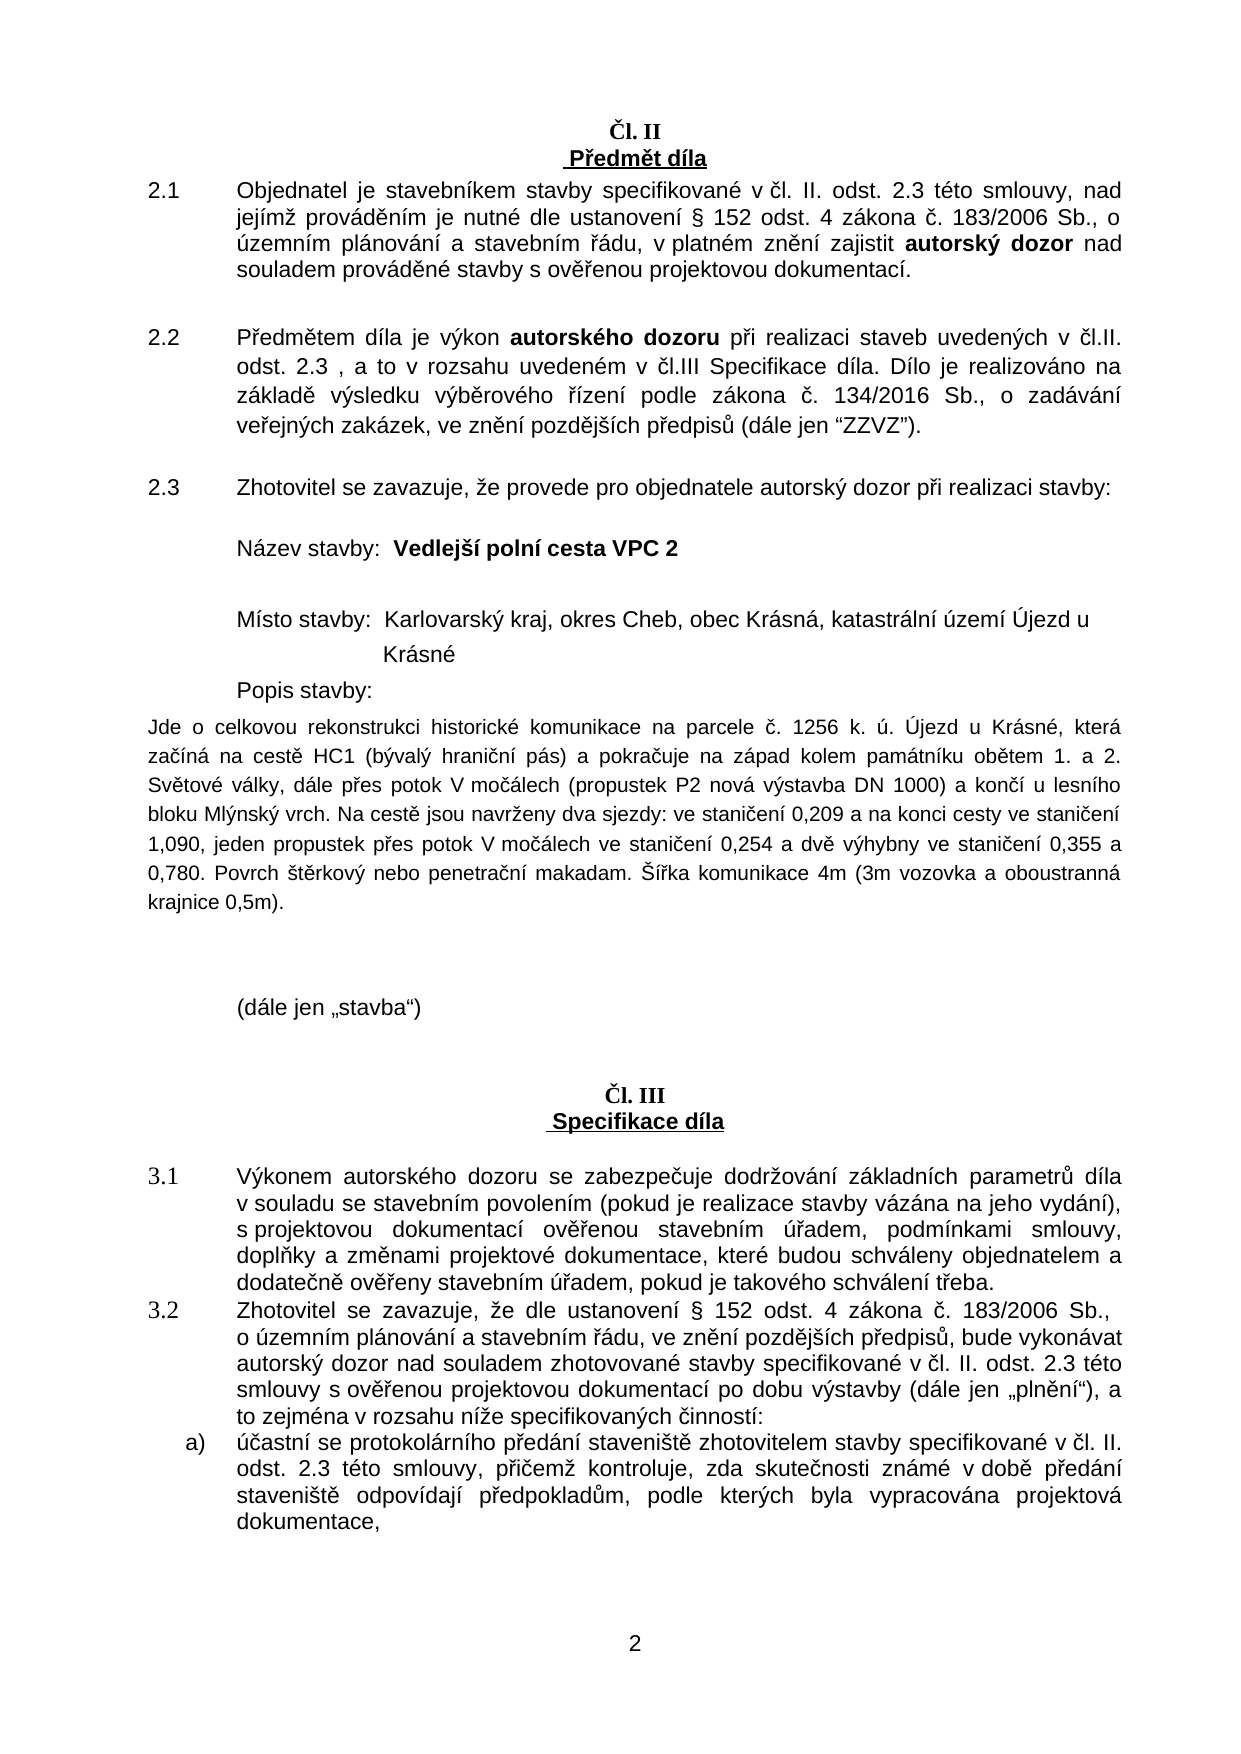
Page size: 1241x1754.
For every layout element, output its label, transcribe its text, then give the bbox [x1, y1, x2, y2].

text Název stavby: Vedlejší polní cesta VPC 2 [236, 532, 1122, 562]
text Předmět díla [148, 144, 1122, 171]
text Specifikace díla [148, 1108, 1122, 1134]
list Objednatel je stavebníkem stavby specifikované v čl. II. odst. 2.3 této smlouvy, nad jejímž prováděním je nutné dle ustanovení § 152 odst. 4 zákona č. 183/2006 Sb., o územním plánování a stavebním řádu, v platném znění zajistit autorský dozor nad souladem prováděné stavby s ověřenou projektovou dokumentací. [148, 177, 1122, 282]
list Výkonem autorského dozoru se zabezpečuje dodržování základních parametrů díla v souladu se stavebním povolením (pokud je realizace stavby vázána na jeho vydání), s projektovou dokumentací ověřenou stavebním úřadem, podmínkami smlouvy, doplňky a změnami projektové dokumentace, které budou schváleny objednatelem a dodatečně ověřeny stavebním úřadem, pokud je takového schválení třeba. [148, 1161, 1122, 1295]
list Zhotovitel se zavazuje, že dle ustanovení § 152 odst. 4 zákona č. 183/2006 Sb., o územním plánování a stavebním řádu, ve znění pozdějších předpisů, bude vykonávat autorský dozor nad souladem zhotovované stavby specifikované v čl. II. odst. 2.3 této smlouvy s ověřenou projektovou dokumentací po dobu výstavby (dále jen „plnění“), a to zejména v rozsahu níže specifikovaných činností: [148, 1295, 1122, 1429]
list Předmětem díla je výkon autorského dozoru při realizaci staveb uvedených v čl.II. odst. 2.3 , a to v rozsahu uvedeném v čl.III Specifikace díla. Dílo je realizováno na základě výsledku výběrového řízení podle zákona č. 134/2016 Sb., o zadávání veřejných zakázek, ve znění pozdějších předpisů (dále jen “ZZVZ”). [148, 321, 1122, 438]
text Popis stavby: [192, 674, 1122, 703]
list účastní se protokolárního předání staveniště zhotovitelem stavby specifikované v čl. II. odst. 2.3 této smlouvy, přičemž kontroluje, zda skutečnosti známé v době předání staveniště odpovídají předpokladům, podle kterých byla vypracována projektová dokumentace, [185, 1429, 1122, 1534]
text (dále jen „stavba“) [148, 991, 1122, 1020]
text Čl. III [148, 1082, 1122, 1108]
text Krásné [192, 639, 1122, 668]
list Zhotovitel se zavazuje, že provede pro objednatele autorský dozor při realizaci stavby: [148, 471, 1122, 500]
text Místo stavby: Karlovarský kraj, okres Cheb, obec Krásná, katastrální území Újezd u [192, 603, 1122, 632]
text Čl. II [148, 118, 1122, 144]
text Jde o celkovou rekonstrukci historické komunikace na parcele č. 1256 k. ú. Újezd u Krásné, která začíná na cestě HC1 (bývalý hraniční pás) a pokračuje na západ kolem památníku obětem 1. a 2. Světové války, dále přes potok V močálech (propustek P2 nová výstavba DN 1000) a končí u lesního bloku Mlýnský vrch. Na cestě jsou navrženy dva sjezdy: ve staničení 0,209 a na konci cesty ve staničení 1,090, jeden propustek přes potok V močálech ve staničení 0,254 a dvě výhybny ve staničení 0,355 a 0,780. Povrch štěrkový nebo penetrační makadam. Šířka komunikace 4m (3m vozovka a oboustranná krajnice 0,5m). [148, 709, 1122, 914]
